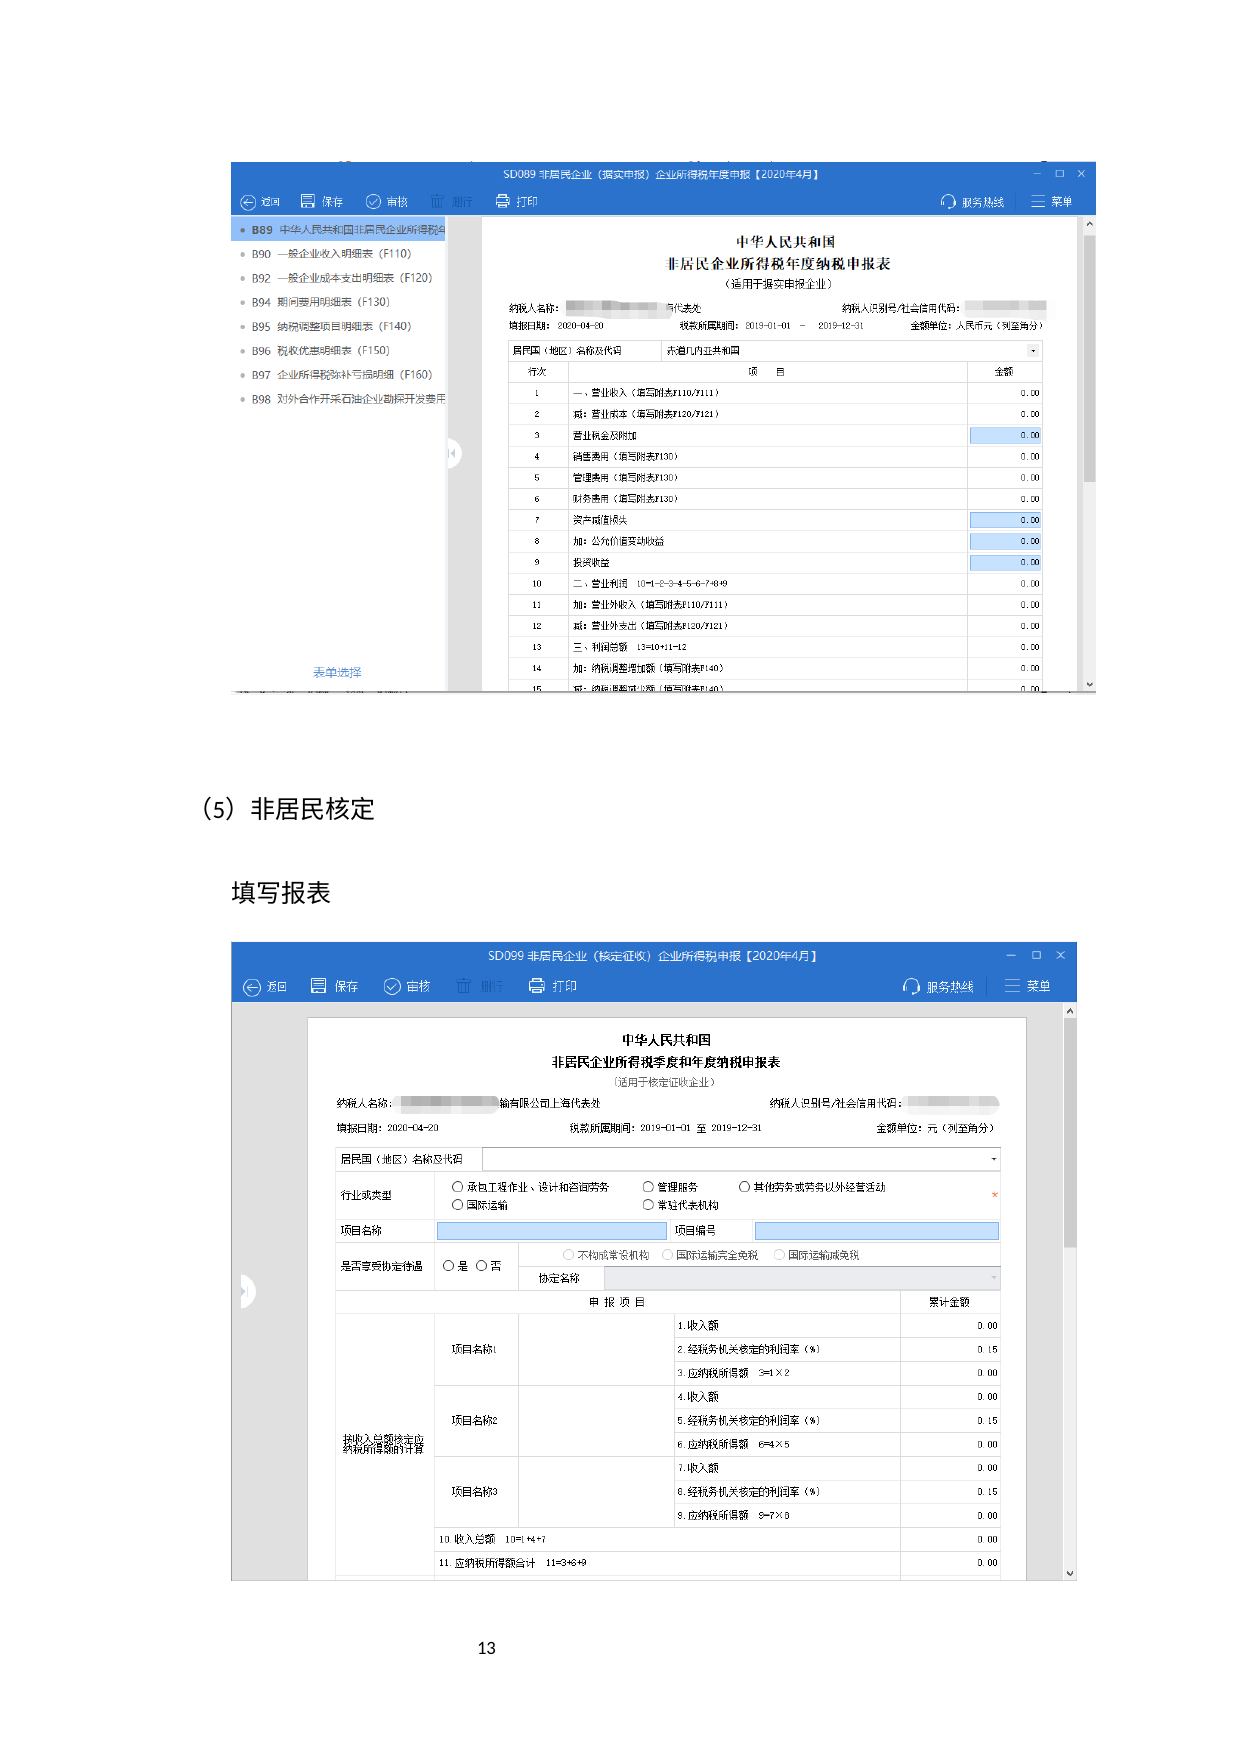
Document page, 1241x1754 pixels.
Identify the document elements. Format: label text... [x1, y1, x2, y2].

picture [231, 941, 1077, 1581]
picture [231, 161, 1096, 695]
text 填写报表 [187, 859, 1053, 924]
text （5）非居民核定 [187, 776, 1053, 841]
